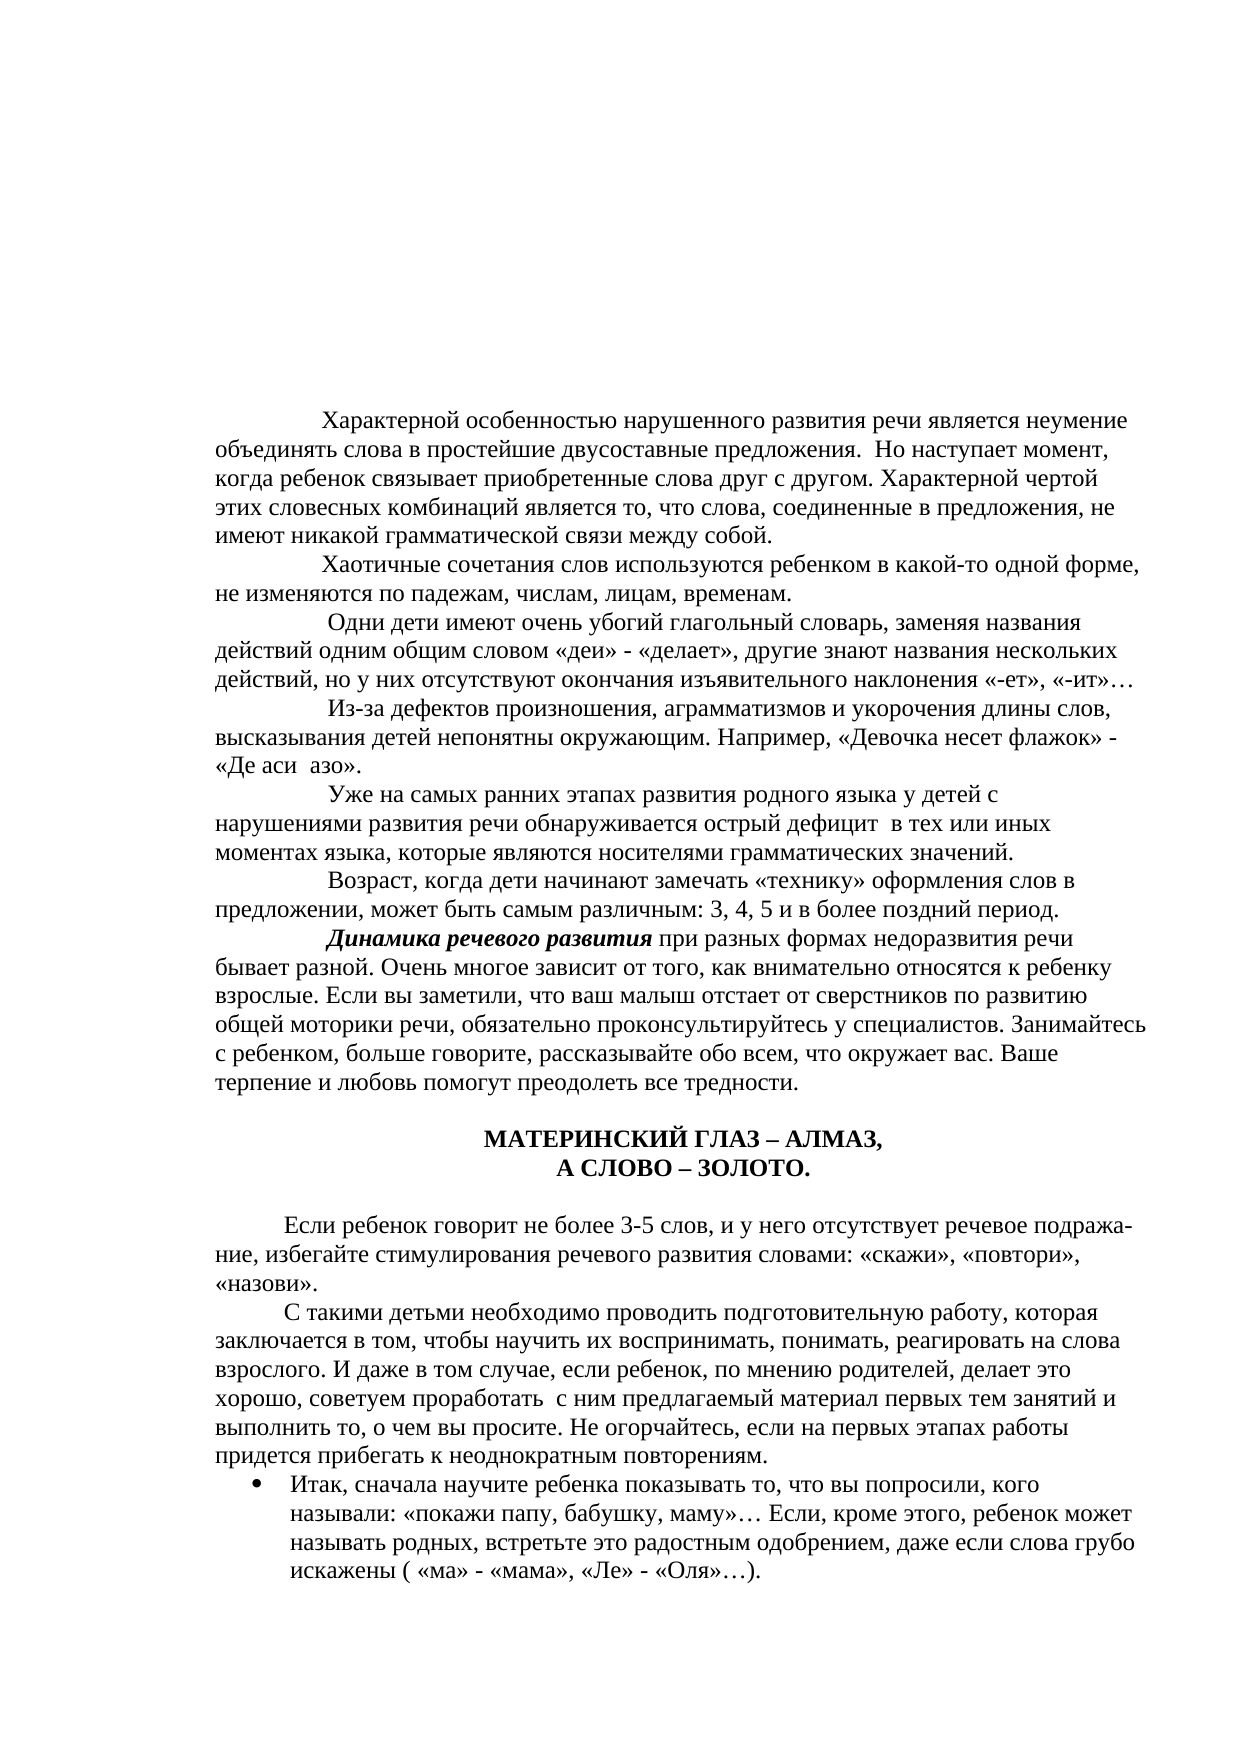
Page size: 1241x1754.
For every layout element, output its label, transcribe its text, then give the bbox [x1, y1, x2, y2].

text Возраст, когда дети начинают замечать «технику» оформления слов в предложении, может быть самым различным: 3, 4, 5 и в более поздний период. [215, 866, 1152, 923]
text Из-за дефектов произношения, аграмматизмов и укорочения длины слов, высказывания детей непонятны окружающим. Например, «Девочка несет флажок» - [215, 693, 1152, 751]
text Уже на самых ранних этапах развития родного языка у детей с нарушениями развития речи обнаруживается острый дефицит в тех или иных моментах языка, которые являются носителями грамматических значений. [215, 779, 1152, 866]
text МАТЕРИНСКИЙ ГЛАЗ – АЛМАЗ, [215, 1124, 1152, 1153]
list Итак, сначала научите ребенка показывать то, что вы попросили, кого называли: «покажи папу, бабушку, маму»… Если, кроме этого, ребенок может называть родных, встретьте это радостным одобрением, даже если слова грубо искажены ( «ма» - «мама», «Ле» - «Оля»…). [252, 1469, 1152, 1584]
text «Де аси азо». [215, 751, 1152, 779]
text А СЛОВО – ЗОЛОТО. [215, 1153, 1152, 1182]
text Если ребенок говорит не более 3-5 слов, и у него отсутствует речевое подража-ние, избегайте стимулирования речевого развития словами: «скажи», «повтори», [215, 1211, 1152, 1268]
text Динамика речевого развития при разных формах недоразвития речи бывает разной. Очень многое зависит от того, как внимательно относятся к ребенку взрослые. Если вы заметили, что ваш малыш отстает от сверстников по развитию общей моторики речи, обязательно проконсультируйтесь у специалистов. Занимайтесь с ребенком, больше говорите, рассказывайте обо всем, что окружает вас. Ваше терпение и любовь помогут преодолеть все тредности. [215, 923, 1152, 1096]
text Хаотичные сочетания слов используются ребенком в какой-то одной форме, не изменяются по падежам, числам, лицам, временам. [215, 549, 1152, 607]
text Характерной особенностью нарушенного развития речи является неумение объединять слова в простейшие двусоставные предложения. Но наступает момент, когда ребенок связывает приобретенные слова друг с другом. Характерной чертой этих словесных комбинаций является то, что слова, соединенные в предложения, не имеют никакой грамматической связи между собой. [215, 406, 1152, 549]
text С такими детьми необходимо проводить подготовительную работу, которая заключается в том, чтобы научить их воспринимать, понимать, реагировать на слова взрослого. И даже в том случае, если ребенок, по мнению родителей, делает это хорошо, советуем проработать с ним предлагаемый материал первых тем занятий и выполнить то, о чем вы просите. Не огорчайтесь, если на первых этапах работы придется прибегать к неоднократным повторениям. [215, 1297, 1152, 1469]
text Одни дети имеют очень убогий глагольный словарь, заменяя названия действий одним общим словом «деи» - «делает», другие знают названия нескольких действий, но у них отсутствуют окончания изъявительного наклонения «-ет», «-ит»… [215, 607, 1152, 693]
text «назови». [215, 1268, 1152, 1297]
